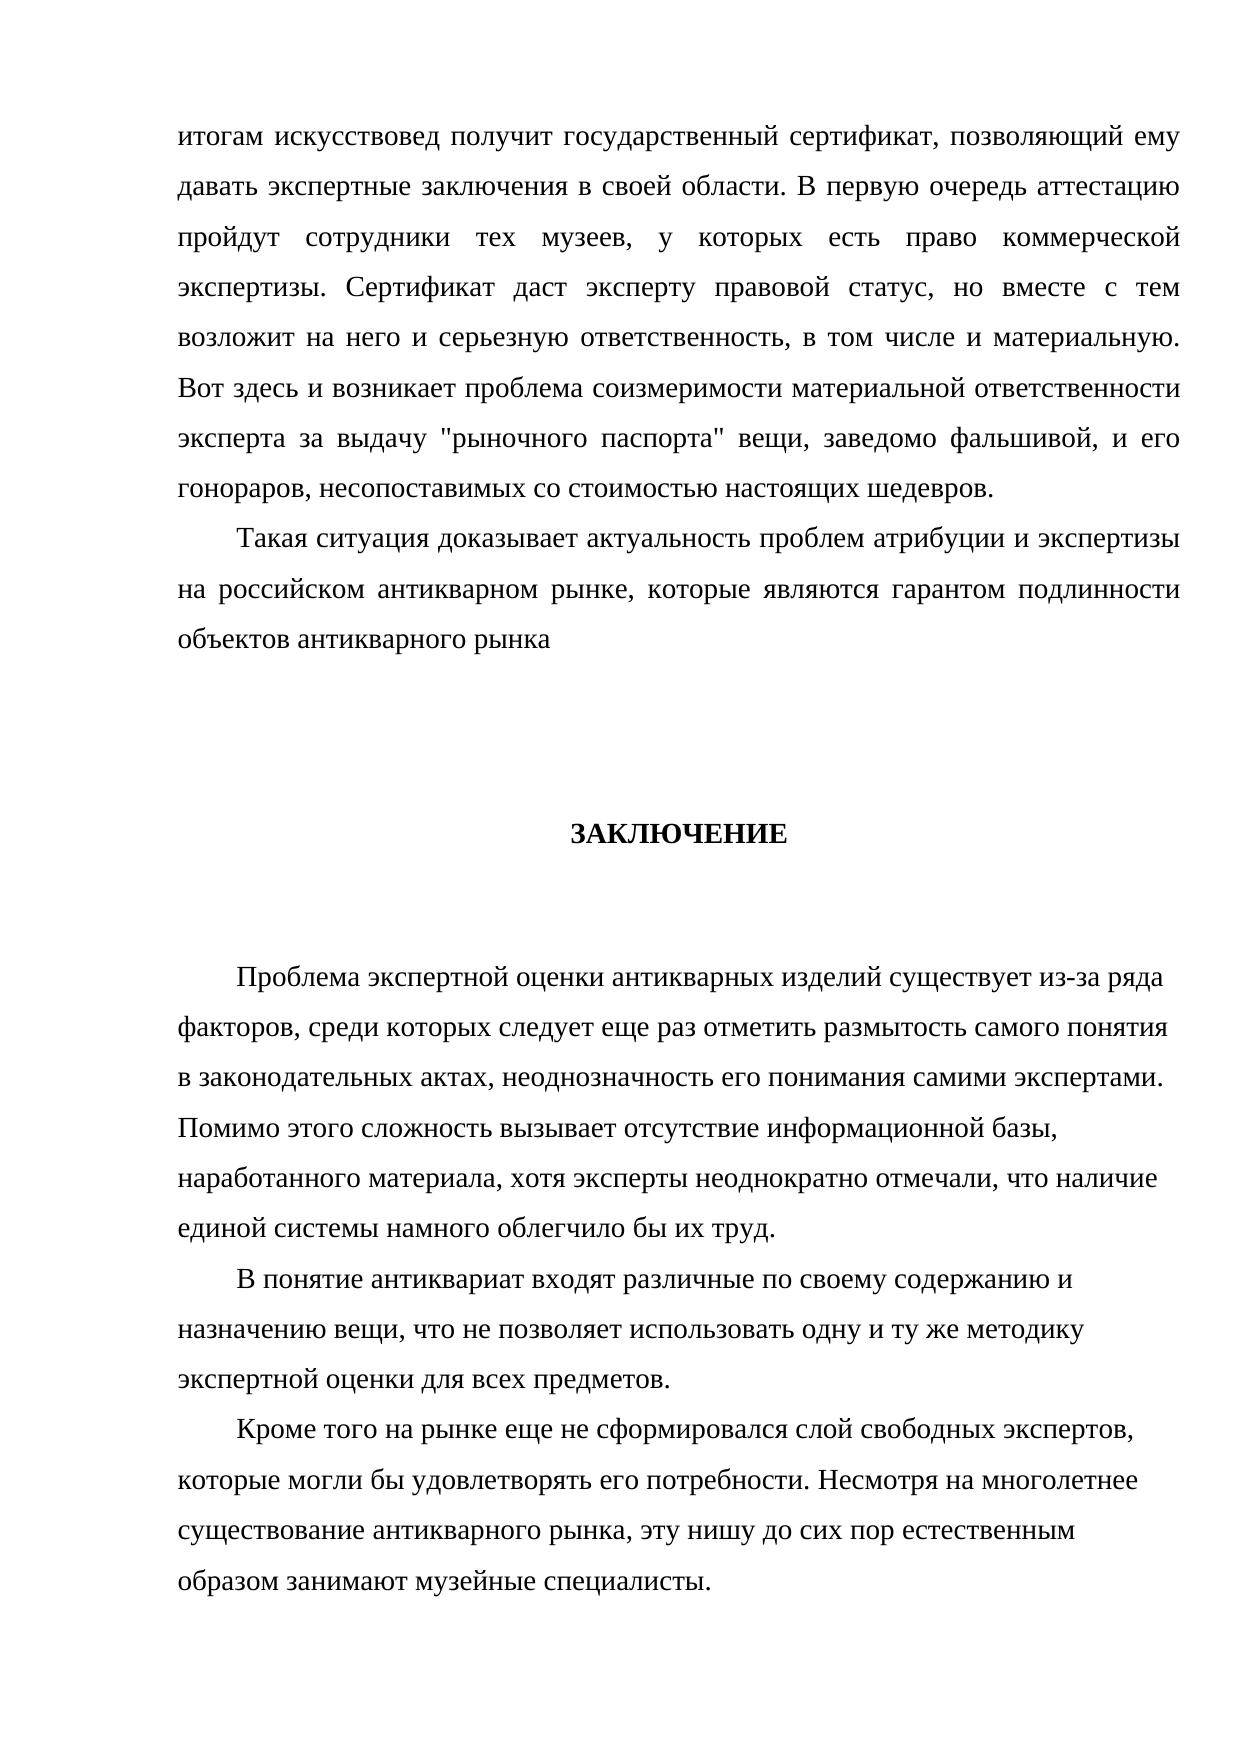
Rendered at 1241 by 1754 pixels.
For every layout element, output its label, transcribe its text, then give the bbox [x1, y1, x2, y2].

text В понятие антиквариат входят различные по своему содержанию и назначению вещи, что не позволяет использовать одну и ту же методику экспертной оценки для всех предметов. [177, 1261, 1181, 1395]
text Такая ситуация доказывает актуальность проблем атрибуции и экспертизы на российском антикварном рынке, которые являются гарантом подлинности объектов антикварного рынка [177, 521, 1181, 655]
text Кроме того на рынке еще не сформировался слой свободных экспертов, которые могли бы удовлетворять его потребности. Несмотря на многолетнее существование антикварного рынка, эту нишу до сих пор естественным образом занимают музейные специалисты. [177, 1412, 1181, 1596]
text ЗАКЛЮЧЕНИЕ [177, 817, 1181, 850]
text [177, 118, 1181, 504]
text Проблема экспертной оценки антикварных изделий существует из-за ряда факторов, среди которых следует еще раз отметить размытость самого понятия в законодательных актах, неоднозначность его понимания самими экспертами. Помимо этого сложность вызывает отсутствие информационной базы, наработанного материала, хотя эксперты неоднократно отмечали, что наличие единой системы намного облегчило бы их труд. [177, 959, 1181, 1244]
